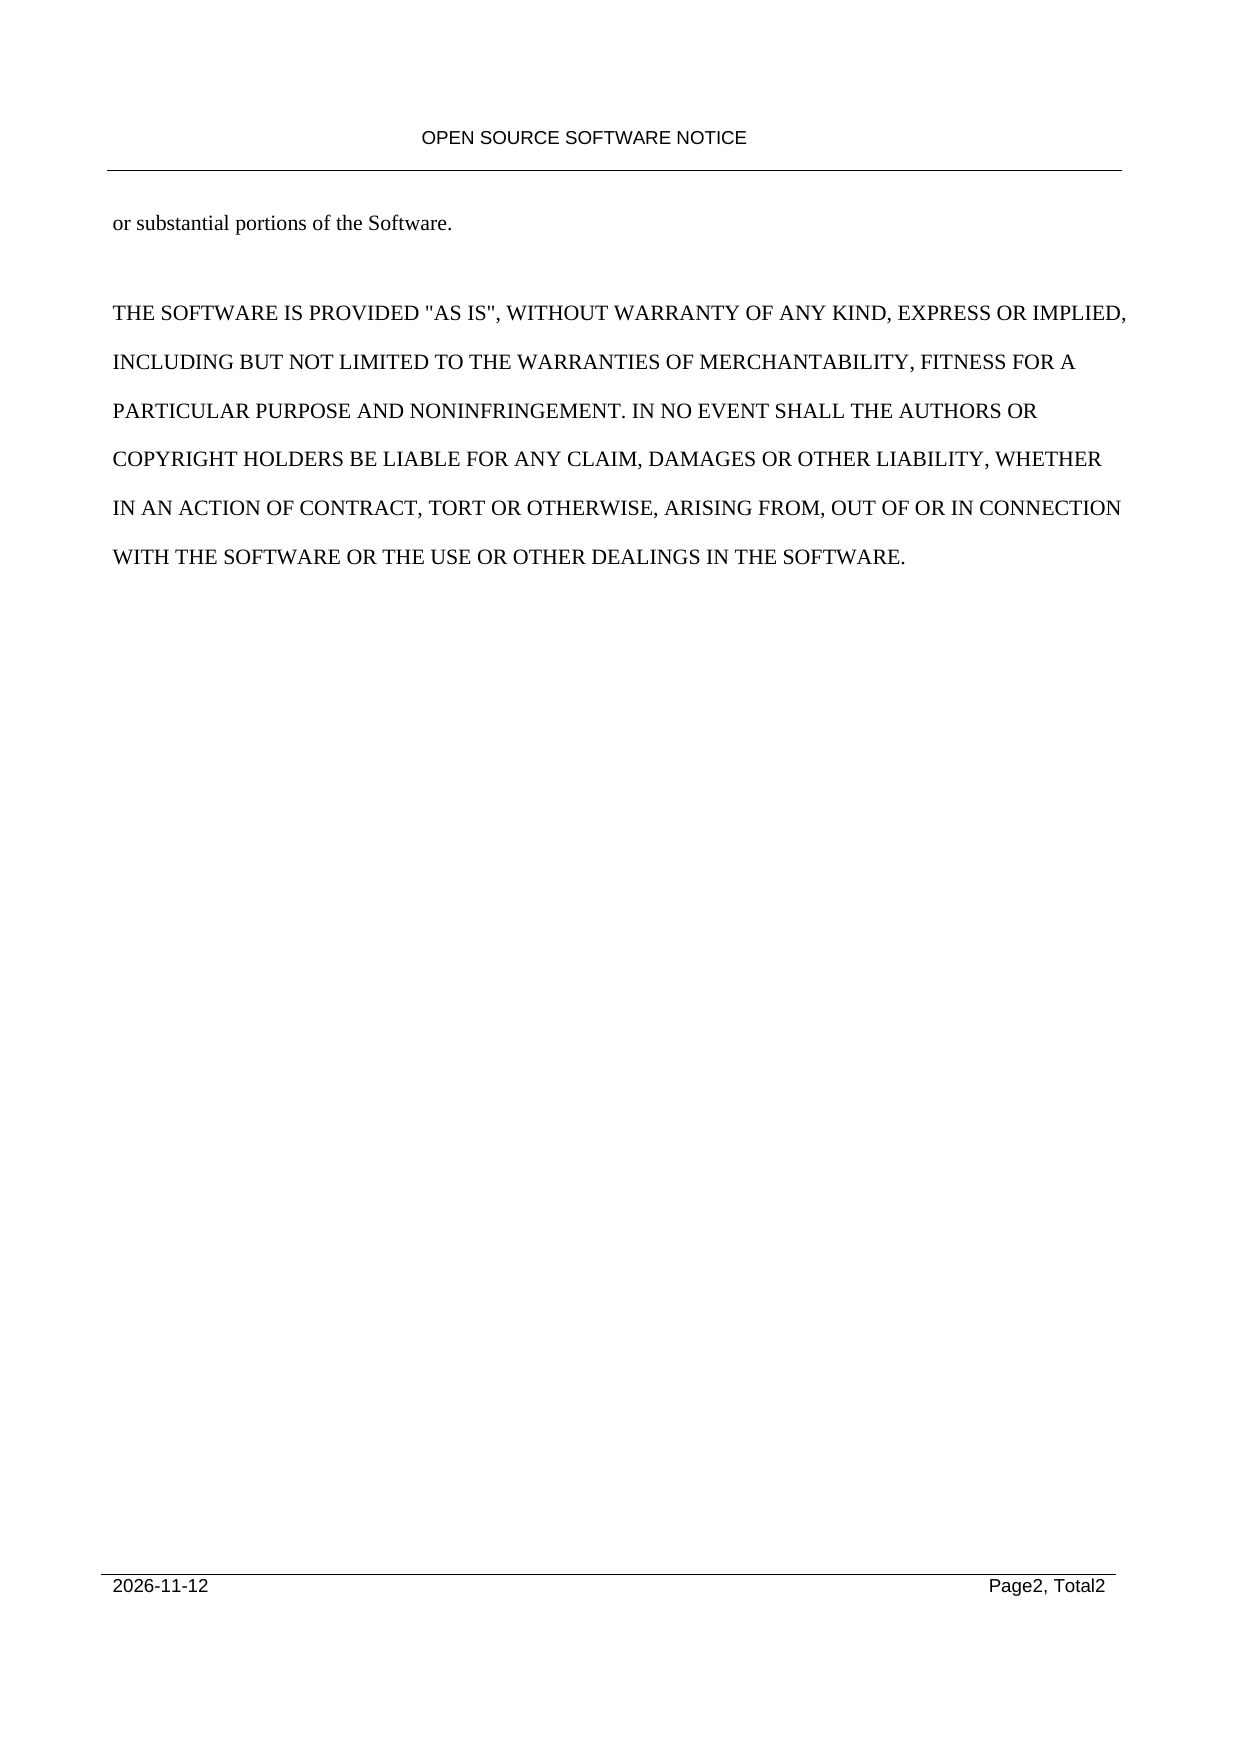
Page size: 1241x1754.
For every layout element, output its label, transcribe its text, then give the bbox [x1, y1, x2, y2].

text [112, 206, 1128, 239]
text THE SOFTWARE IS PROVIDED "AS IS", WITHOUT WARRANTY OF ANY KIND, EXPRESS OR IMPLIED, INCLUDING BUT NOT LIMITED TO THE WARRANTIES OF MERCHANTABILITY, FITNESS FOR A PARTICULAR PURPOSE AND NONINFRINGEMENT. IN NO EVENT SHALL THE AUTHORS OR COPYRIGHT HOLDERS BE LIABLE FOR ANY CLAIM, DAMAGES OR OTHER LIABILITY, WHETHER IN AN ACTION OF CONTRACT, TORT OR OTHERWISE, ARISING FROM, OUT OF OR IN CONNECTION WITH THE SOFTWARE OR THE USE OR OTHER DEALINGS IN THE SOFTWARE. [112, 297, 1128, 573]
